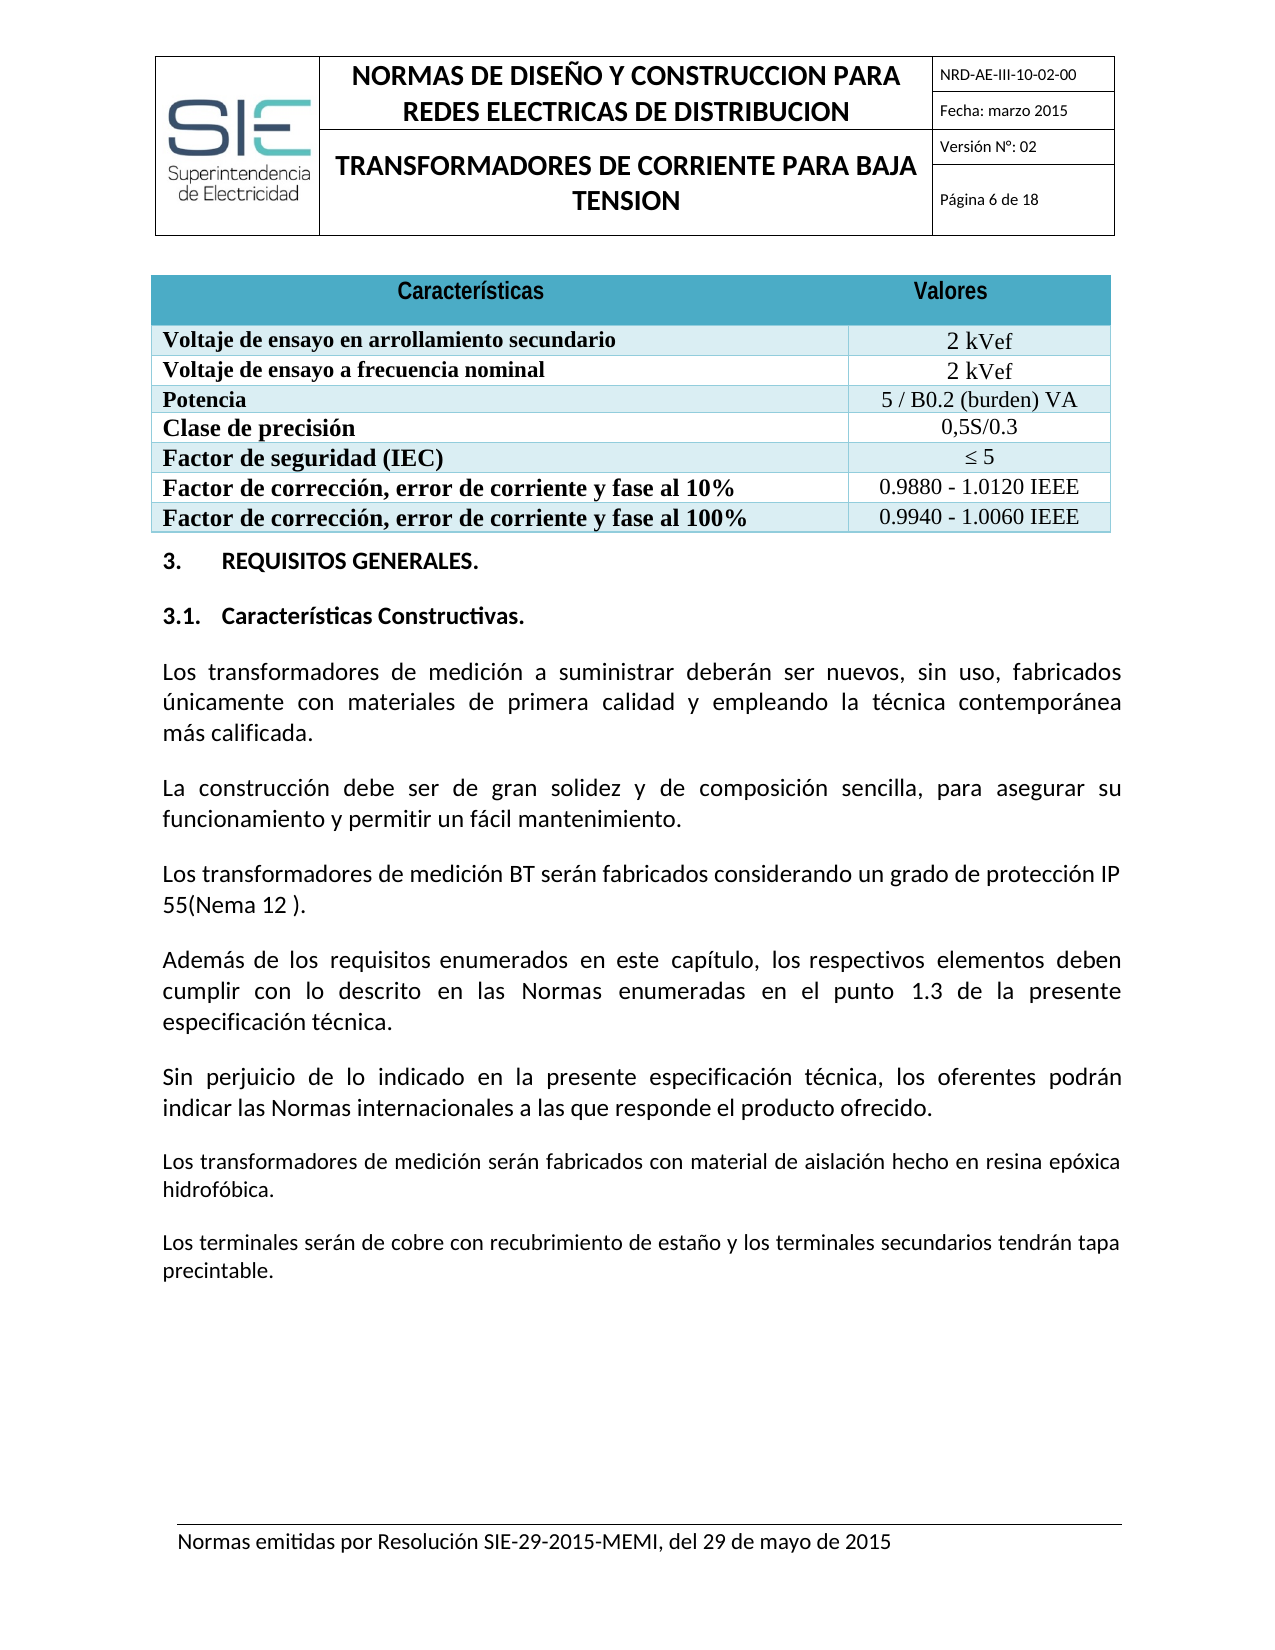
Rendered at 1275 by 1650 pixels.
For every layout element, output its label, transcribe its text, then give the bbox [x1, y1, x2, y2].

table_cell Factor de corrección, error de corriente y fase al 10% [152, 473, 848, 502]
text Sin perjuicio de lo indicado en la presente especificación técnica, los oferentes podrán indicar las Normas internacionales a las que responde el producto ofrecido. [162, 1061, 1122, 1122]
text La construcción debe ser de gran solidez y de composición sencilla, para asegurar su funcionamiento y permitir un fácil mantenimiento. [162, 773, 1122, 834]
table_cell Factor de corrección, error de corriente y fase al 100% [152, 503, 848, 531]
table_cell 0.9880 - 1.0120 IEEE [849, 473, 1110, 502]
subtitle Características Constructivas. [162, 601, 1122, 631]
table_cell Clase de precisión [152, 413, 848, 442]
table_cell 5 / B0.2 (burden) VA [849, 386, 1110, 412]
table_cell 2 kVef [849, 326, 1110, 355]
table_cell 0,5S/0.3 [849, 413, 1110, 442]
text Los transformadores de medición serán fabricados con material de aislación hecho en resina epóxica hidrofóbica. [162, 1147, 1122, 1203]
table_cell Voltaje de ensayo a frecuencia nominal [152, 356, 848, 385]
table_cell 2 kVef [849, 356, 1110, 385]
table_header Valores [790, 276, 1110, 325]
table_cell Factor de seguridad (IEC) [152, 443, 848, 472]
text Además de los requisitos enumerados en este capítulo, los respectivos elementos deben cumplir con lo descrito en las Normas enumeradas en el punto 1.3 de la presente especificación técnica. [162, 945, 1122, 1036]
picture [162, 85, 317, 205]
text Los transformadores de medición BT serán fabricados considerando un grado de protección IP 55(Nema 12 ). [162, 859, 1122, 920]
table_cell Potencia [152, 386, 848, 412]
table_header Características [152, 276, 790, 325]
table_cell 0.9940 - 1.0060 IEEE [849, 503, 1110, 531]
text Los transformadores de medición a suministrar deberán ser nuevos, sin uso, fabricados únicamente con materiales de primera calidad y empleando la técnica contemporánea más calificada. [162, 656, 1122, 748]
text Los terminales serán de cobre con recubrimiento de estaño y los terminales secundarios tendrán tapa precintable. [162, 1228, 1122, 1284]
subtitle REQUISITOS GENERALES. [162, 545, 1122, 576]
table_cell Voltaje de ensayo en arrollamiento secundario [152, 326, 848, 355]
table_cell ≤ 5 [849, 443, 1110, 472]
